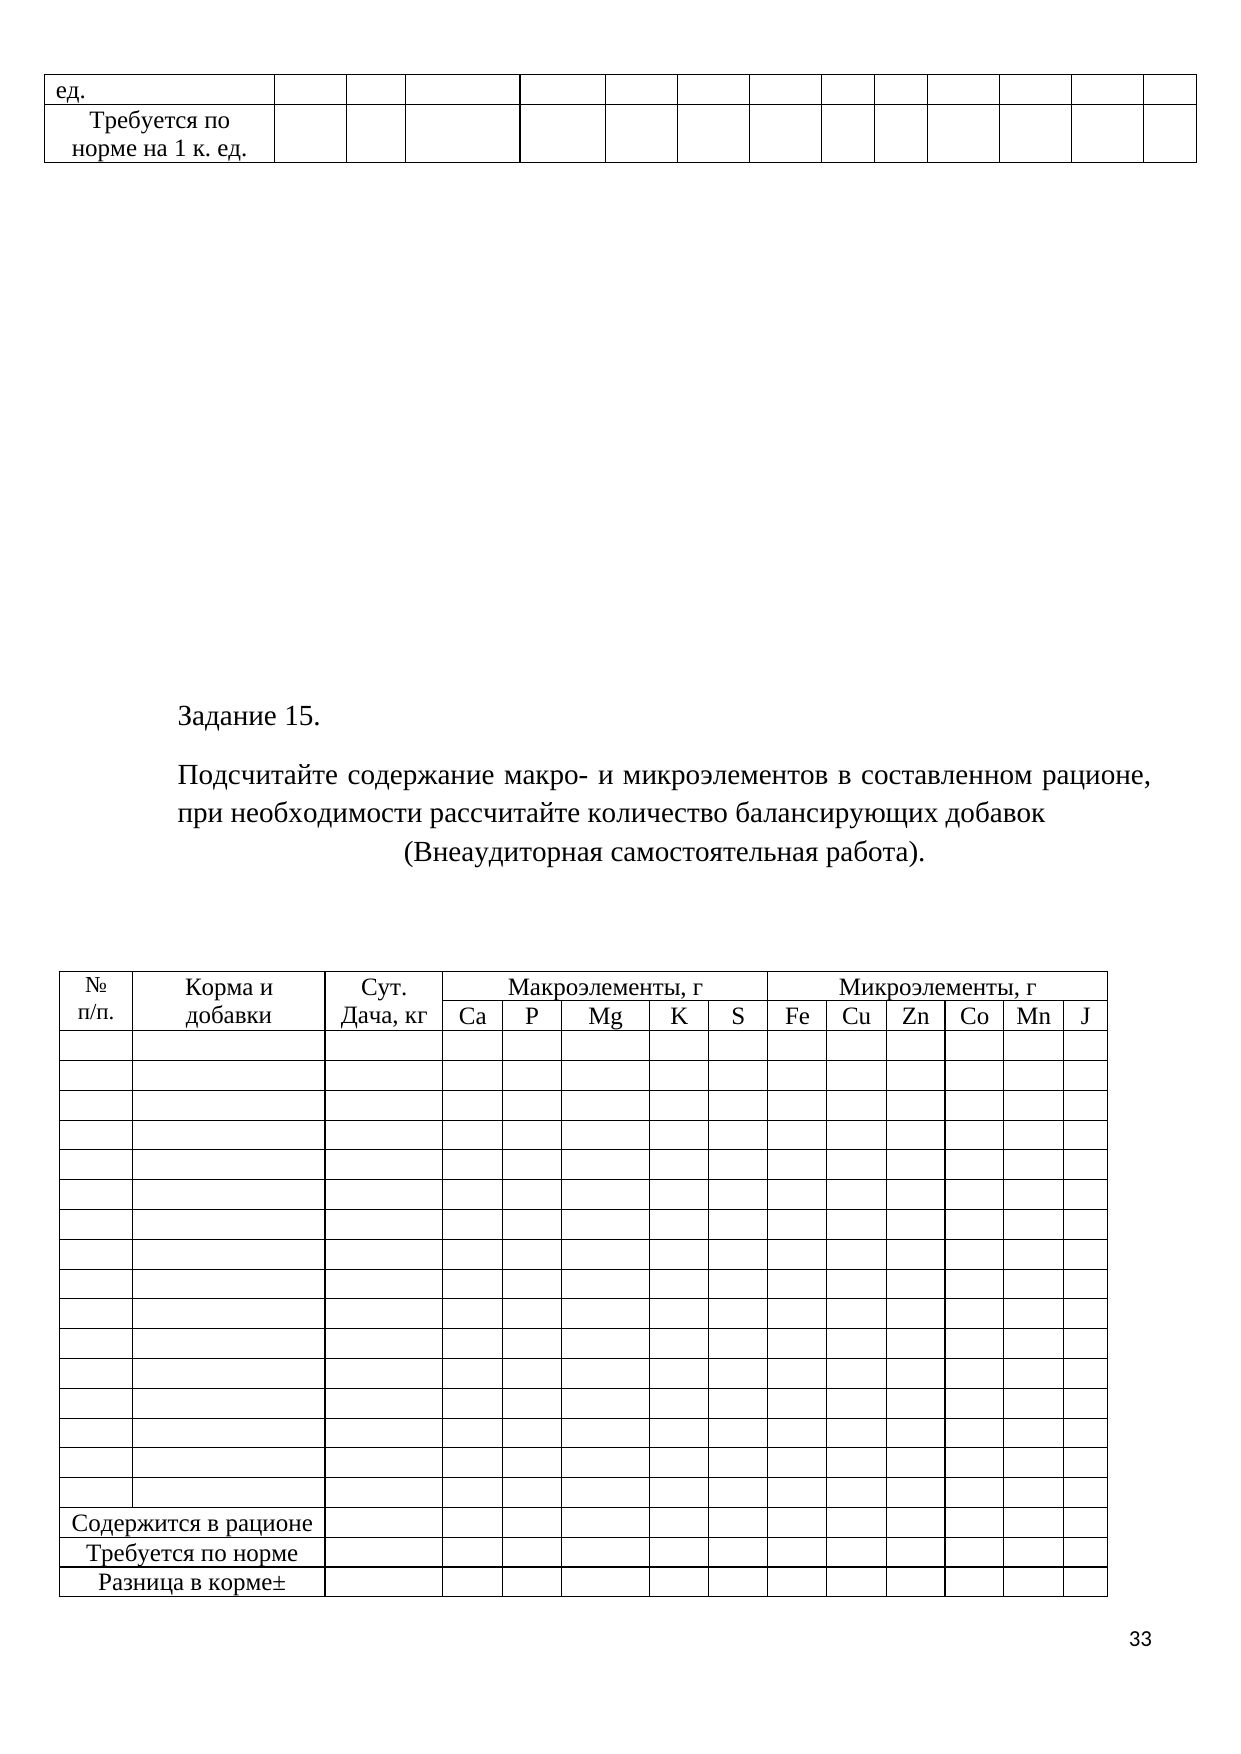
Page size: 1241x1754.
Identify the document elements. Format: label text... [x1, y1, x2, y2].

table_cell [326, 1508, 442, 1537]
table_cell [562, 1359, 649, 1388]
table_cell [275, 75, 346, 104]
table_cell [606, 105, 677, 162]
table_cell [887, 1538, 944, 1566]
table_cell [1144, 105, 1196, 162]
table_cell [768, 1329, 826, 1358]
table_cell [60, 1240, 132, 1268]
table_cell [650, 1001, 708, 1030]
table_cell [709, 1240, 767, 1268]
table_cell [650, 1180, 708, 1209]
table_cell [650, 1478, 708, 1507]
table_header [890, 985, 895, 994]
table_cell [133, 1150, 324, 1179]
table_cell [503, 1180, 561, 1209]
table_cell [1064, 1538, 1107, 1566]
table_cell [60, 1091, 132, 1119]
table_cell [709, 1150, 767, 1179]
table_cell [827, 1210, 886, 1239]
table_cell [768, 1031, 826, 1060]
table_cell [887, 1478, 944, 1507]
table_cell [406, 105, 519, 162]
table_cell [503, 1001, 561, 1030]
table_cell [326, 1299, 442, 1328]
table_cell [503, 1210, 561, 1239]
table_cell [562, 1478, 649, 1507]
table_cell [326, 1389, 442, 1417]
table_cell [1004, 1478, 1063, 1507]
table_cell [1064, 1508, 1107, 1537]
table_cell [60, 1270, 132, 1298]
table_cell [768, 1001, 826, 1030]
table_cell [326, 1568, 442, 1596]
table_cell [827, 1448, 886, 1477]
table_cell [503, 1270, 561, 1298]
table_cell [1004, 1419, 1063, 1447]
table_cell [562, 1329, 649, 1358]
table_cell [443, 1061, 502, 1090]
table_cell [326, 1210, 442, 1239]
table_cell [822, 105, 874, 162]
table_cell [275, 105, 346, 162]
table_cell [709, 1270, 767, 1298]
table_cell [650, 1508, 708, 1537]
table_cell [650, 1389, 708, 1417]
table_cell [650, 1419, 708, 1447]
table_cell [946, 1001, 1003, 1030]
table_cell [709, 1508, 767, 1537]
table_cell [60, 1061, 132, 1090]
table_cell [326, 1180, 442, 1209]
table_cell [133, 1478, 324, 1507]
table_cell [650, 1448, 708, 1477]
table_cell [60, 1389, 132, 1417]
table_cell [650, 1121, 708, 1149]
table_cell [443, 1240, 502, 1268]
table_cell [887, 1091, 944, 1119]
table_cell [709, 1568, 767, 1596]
text Задание 15. [177, 698, 1152, 731]
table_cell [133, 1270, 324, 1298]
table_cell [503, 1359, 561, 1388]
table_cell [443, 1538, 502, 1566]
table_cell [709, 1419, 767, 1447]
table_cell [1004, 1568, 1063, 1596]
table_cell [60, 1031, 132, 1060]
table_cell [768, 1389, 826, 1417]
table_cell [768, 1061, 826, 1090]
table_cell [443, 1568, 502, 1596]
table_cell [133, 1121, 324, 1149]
list Подсчитайте содержание макро- и микроэлементов в составленном рационе, при необходимости рассчитайте количество балансирующих добавок [177, 757, 1152, 829]
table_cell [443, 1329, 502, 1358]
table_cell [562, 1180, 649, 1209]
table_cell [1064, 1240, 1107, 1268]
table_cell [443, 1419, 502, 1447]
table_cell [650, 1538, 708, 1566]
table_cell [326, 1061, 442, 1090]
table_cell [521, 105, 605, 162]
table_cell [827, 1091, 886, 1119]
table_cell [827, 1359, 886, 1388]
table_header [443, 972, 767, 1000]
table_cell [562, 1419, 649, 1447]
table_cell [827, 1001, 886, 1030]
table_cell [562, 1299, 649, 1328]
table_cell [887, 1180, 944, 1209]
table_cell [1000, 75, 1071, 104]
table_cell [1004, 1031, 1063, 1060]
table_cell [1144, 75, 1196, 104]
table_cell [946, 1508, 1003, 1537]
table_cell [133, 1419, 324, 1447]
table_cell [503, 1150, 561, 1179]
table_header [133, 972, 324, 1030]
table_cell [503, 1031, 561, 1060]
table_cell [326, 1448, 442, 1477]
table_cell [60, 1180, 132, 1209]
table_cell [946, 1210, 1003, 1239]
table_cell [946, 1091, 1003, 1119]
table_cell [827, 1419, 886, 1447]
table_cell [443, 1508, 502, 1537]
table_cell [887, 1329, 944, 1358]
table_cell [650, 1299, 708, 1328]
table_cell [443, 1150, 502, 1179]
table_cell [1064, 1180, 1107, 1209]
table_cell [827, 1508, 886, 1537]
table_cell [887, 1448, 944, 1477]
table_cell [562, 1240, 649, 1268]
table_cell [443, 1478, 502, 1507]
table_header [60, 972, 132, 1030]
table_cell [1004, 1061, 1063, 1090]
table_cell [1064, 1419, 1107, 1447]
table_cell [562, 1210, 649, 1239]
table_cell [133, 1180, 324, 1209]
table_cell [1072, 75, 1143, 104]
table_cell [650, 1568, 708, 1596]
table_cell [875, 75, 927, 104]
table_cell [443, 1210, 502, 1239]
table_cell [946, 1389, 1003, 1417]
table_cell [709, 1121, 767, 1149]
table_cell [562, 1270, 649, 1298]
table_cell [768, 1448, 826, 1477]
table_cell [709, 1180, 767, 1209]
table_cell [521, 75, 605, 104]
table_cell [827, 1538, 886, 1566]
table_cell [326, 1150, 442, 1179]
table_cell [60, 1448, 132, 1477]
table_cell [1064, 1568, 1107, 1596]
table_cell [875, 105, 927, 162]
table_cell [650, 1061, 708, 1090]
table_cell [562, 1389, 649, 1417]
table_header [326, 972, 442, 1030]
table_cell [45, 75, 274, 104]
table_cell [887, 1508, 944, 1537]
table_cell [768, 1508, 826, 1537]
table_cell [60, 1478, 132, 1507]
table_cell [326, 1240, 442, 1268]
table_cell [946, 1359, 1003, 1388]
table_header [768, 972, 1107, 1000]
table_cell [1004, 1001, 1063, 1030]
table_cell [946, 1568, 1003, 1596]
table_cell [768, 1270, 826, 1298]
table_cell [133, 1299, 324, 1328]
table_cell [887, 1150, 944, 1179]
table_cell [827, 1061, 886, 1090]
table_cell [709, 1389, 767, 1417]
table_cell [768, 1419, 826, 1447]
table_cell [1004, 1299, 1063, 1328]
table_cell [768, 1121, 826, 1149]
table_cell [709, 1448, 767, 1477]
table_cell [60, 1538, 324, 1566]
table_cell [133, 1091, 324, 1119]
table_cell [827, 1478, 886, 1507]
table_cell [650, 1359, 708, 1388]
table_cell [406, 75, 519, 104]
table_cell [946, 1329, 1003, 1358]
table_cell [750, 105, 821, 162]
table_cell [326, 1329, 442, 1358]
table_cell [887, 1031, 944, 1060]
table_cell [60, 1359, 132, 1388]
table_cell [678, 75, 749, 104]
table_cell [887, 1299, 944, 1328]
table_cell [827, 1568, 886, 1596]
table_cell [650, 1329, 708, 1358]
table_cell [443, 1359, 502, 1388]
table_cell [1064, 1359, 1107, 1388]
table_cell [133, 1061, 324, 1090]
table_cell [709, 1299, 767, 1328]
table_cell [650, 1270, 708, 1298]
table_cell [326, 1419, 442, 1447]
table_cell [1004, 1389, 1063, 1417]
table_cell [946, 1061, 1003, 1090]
list (Внеаудиторная самостоятельная работа). [177, 834, 1152, 868]
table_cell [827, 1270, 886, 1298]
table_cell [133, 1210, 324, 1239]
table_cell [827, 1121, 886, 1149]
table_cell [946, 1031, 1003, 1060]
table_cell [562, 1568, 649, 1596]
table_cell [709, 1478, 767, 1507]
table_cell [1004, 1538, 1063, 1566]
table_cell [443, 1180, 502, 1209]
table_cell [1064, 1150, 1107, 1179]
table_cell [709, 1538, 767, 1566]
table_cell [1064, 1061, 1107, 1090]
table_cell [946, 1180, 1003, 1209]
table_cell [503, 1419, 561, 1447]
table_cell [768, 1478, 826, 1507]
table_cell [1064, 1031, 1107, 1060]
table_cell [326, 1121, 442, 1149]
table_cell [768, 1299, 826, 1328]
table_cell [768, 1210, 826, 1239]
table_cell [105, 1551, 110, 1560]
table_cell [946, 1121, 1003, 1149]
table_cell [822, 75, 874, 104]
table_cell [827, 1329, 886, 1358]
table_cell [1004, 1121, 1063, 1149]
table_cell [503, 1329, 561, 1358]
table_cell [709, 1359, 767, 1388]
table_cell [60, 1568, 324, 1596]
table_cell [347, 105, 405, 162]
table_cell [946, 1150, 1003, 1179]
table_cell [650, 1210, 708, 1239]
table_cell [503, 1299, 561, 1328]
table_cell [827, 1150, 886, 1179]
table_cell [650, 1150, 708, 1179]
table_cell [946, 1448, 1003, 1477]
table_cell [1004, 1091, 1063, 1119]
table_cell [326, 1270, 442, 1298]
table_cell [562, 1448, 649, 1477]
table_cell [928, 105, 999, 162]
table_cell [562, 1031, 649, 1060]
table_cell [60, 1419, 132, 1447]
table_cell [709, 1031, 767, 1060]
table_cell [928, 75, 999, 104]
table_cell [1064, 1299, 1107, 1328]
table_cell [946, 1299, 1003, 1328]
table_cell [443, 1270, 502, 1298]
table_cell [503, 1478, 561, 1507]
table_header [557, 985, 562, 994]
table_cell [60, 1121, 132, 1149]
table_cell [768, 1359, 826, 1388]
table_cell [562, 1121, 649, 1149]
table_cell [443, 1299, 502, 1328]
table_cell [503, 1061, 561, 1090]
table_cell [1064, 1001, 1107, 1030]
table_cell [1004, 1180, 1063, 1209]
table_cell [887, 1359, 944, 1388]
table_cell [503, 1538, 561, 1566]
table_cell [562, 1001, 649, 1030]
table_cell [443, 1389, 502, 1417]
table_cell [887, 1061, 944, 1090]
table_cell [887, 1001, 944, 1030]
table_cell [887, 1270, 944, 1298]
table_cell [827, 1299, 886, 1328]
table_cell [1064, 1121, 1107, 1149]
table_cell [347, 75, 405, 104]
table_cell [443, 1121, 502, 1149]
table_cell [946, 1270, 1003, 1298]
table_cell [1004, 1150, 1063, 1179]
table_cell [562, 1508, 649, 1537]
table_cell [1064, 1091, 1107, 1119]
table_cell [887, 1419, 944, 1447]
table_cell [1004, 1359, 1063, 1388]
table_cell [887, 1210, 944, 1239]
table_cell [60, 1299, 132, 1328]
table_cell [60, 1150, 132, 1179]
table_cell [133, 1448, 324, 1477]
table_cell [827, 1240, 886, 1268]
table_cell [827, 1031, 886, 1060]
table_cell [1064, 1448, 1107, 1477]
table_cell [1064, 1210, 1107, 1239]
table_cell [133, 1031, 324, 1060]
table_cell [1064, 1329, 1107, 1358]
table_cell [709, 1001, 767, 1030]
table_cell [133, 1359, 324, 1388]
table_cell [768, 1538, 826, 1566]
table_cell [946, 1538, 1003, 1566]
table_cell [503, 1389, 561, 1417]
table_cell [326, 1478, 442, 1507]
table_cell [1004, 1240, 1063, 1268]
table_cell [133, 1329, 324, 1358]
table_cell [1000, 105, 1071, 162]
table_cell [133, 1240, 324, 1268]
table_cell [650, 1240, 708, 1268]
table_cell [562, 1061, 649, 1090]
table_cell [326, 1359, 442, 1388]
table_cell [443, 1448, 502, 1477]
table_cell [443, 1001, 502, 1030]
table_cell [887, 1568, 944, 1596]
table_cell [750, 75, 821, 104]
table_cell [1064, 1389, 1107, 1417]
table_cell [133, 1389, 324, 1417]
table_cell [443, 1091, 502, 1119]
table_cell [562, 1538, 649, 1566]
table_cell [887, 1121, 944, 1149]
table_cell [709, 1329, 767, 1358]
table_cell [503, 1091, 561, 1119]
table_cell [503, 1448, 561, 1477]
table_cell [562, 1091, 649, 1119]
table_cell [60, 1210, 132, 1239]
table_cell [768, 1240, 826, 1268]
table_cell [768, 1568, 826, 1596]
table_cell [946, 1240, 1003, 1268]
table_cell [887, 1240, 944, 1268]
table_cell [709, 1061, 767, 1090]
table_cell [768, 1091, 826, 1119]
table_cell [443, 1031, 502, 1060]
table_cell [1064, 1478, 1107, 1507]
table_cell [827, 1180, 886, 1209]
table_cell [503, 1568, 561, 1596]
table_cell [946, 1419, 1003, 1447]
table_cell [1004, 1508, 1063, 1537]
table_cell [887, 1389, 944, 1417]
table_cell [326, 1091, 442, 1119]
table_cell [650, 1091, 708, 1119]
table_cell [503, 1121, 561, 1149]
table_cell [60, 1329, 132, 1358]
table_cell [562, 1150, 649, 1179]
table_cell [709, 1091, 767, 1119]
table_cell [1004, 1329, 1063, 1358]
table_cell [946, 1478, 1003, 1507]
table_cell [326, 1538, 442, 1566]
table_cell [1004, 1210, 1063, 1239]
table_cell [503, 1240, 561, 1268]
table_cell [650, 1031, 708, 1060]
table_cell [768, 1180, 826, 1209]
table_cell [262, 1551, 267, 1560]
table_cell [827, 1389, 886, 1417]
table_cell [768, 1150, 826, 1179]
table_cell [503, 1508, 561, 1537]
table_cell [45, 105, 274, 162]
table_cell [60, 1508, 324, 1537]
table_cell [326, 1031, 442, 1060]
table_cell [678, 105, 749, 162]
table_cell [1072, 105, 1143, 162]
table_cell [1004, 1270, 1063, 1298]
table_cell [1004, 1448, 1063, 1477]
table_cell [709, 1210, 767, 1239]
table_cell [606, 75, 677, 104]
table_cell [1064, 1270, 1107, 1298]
